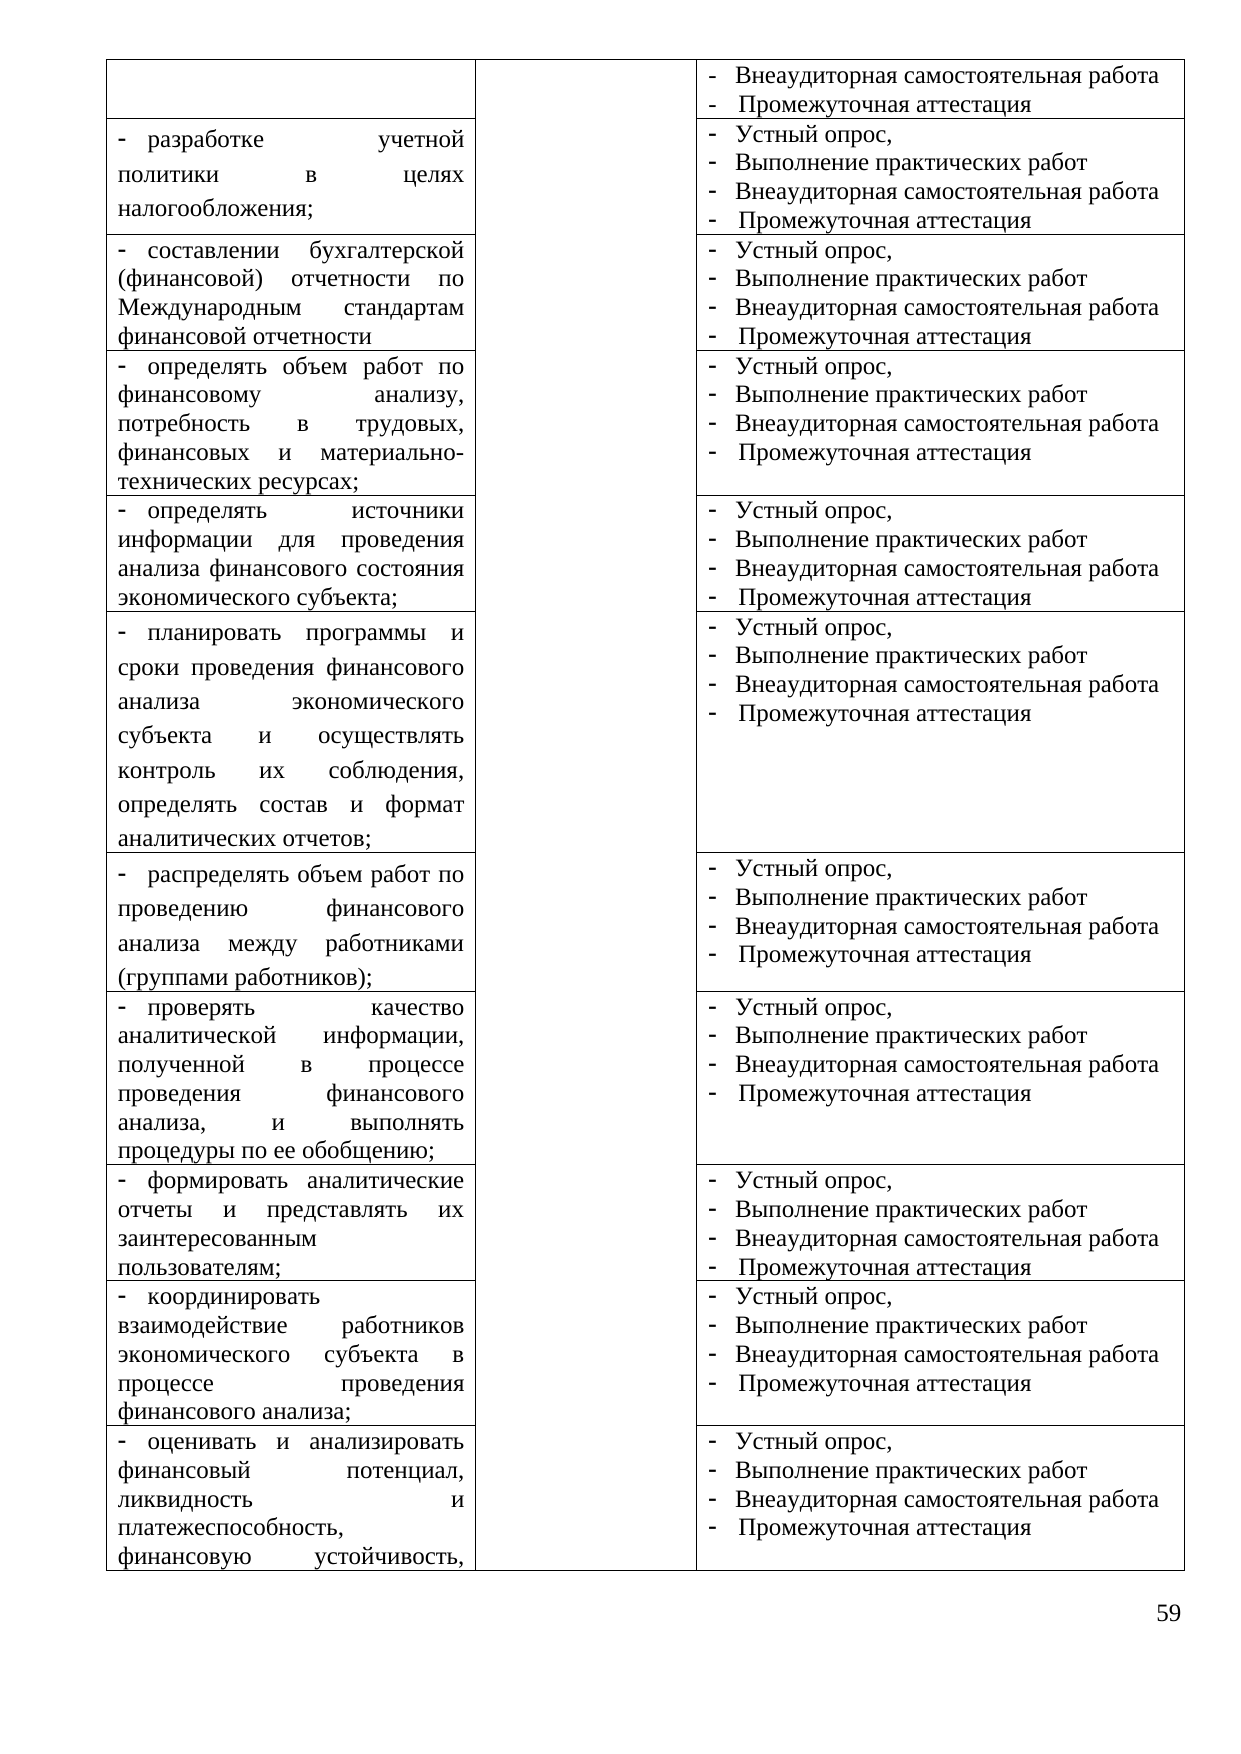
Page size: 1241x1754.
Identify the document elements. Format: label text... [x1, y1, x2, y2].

table_cell Устный опрос, Выполнение практических работ Внеаудиторная самостоятельная работа Промежуточная аттестация [697, 992, 1184, 1164]
table_cell Устный опрос, Выполнение практических работ Внеаудиторная самостоятельная работа Промежуточная аттестация [697, 351, 1184, 494]
table_cell Устный опрос, Выполнение практических работ Внеаудиторная самостоятельная работа Промежуточная аттестация [697, 235, 1184, 350]
table_cell формировать аналитические отчеты и представлять их заинтересованным пользователям; [107, 1165, 475, 1280]
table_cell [107, 60, 475, 118]
table_cell координировать взаимодействие работников экономического субъекта в процессе проведения финансового анализа; [107, 1281, 475, 1425]
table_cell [697, 1426, 1184, 1570]
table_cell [697, 60, 1184, 118]
table_cell Устный опрос, Выполнение практических работ Внеаудиторная самостоятельная работа Промежуточная аттестация [697, 1281, 1184, 1425]
table_cell Устный опрос, Выполнение практических работ Внеаудиторная самостоятельная работа Промежуточная аттестация [697, 853, 1184, 991]
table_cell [697, 119, 1184, 234]
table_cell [107, 1426, 475, 1570]
table_cell распределять объем работ по проведению финансового анализа между работниками (группами работников); [107, 853, 475, 991]
table_cell разработке учетной политики в целях налогообложения; [107, 119, 475, 234]
table_cell составлении бухгалтерской (финансовой) отчетности по Международным стандартам финансовой отчетности [107, 235, 475, 350]
table_cell Устный опрос, Выполнение практических работ Внеаудиторная самостоятельная работа Промежуточная аттестация [697, 496, 1184, 611]
table_cell планировать программы и сроки проведения финансового анализа экономического субъекта и осуществлять контроль их соблюдения, определять состав и формат аналитических отчетов; [107, 612, 475, 852]
table_cell определять источники информации для проведения анализа финансового состояния экономического субъекта; [107, 496, 475, 611]
table_cell проверять качество аналитической информации, полученной в процессе проведения финансового анализа, и выполнять процедуры по ее обобщению; [107, 992, 475, 1164]
table_cell Устный опрос, Выполнение практических работ Внеаудиторная самостоятельная работа Промежуточная аттестация [697, 1165, 1184, 1280]
table_cell Устный опрос, Выполнение практических работ Внеаудиторная самостоятельная работа Промежуточная аттестация [697, 612, 1184, 852]
table_cell определять объем работ по финансовому анализу, потребность в трудовых, финансовых и материально-технических ресурсах; [107, 351, 475, 494]
